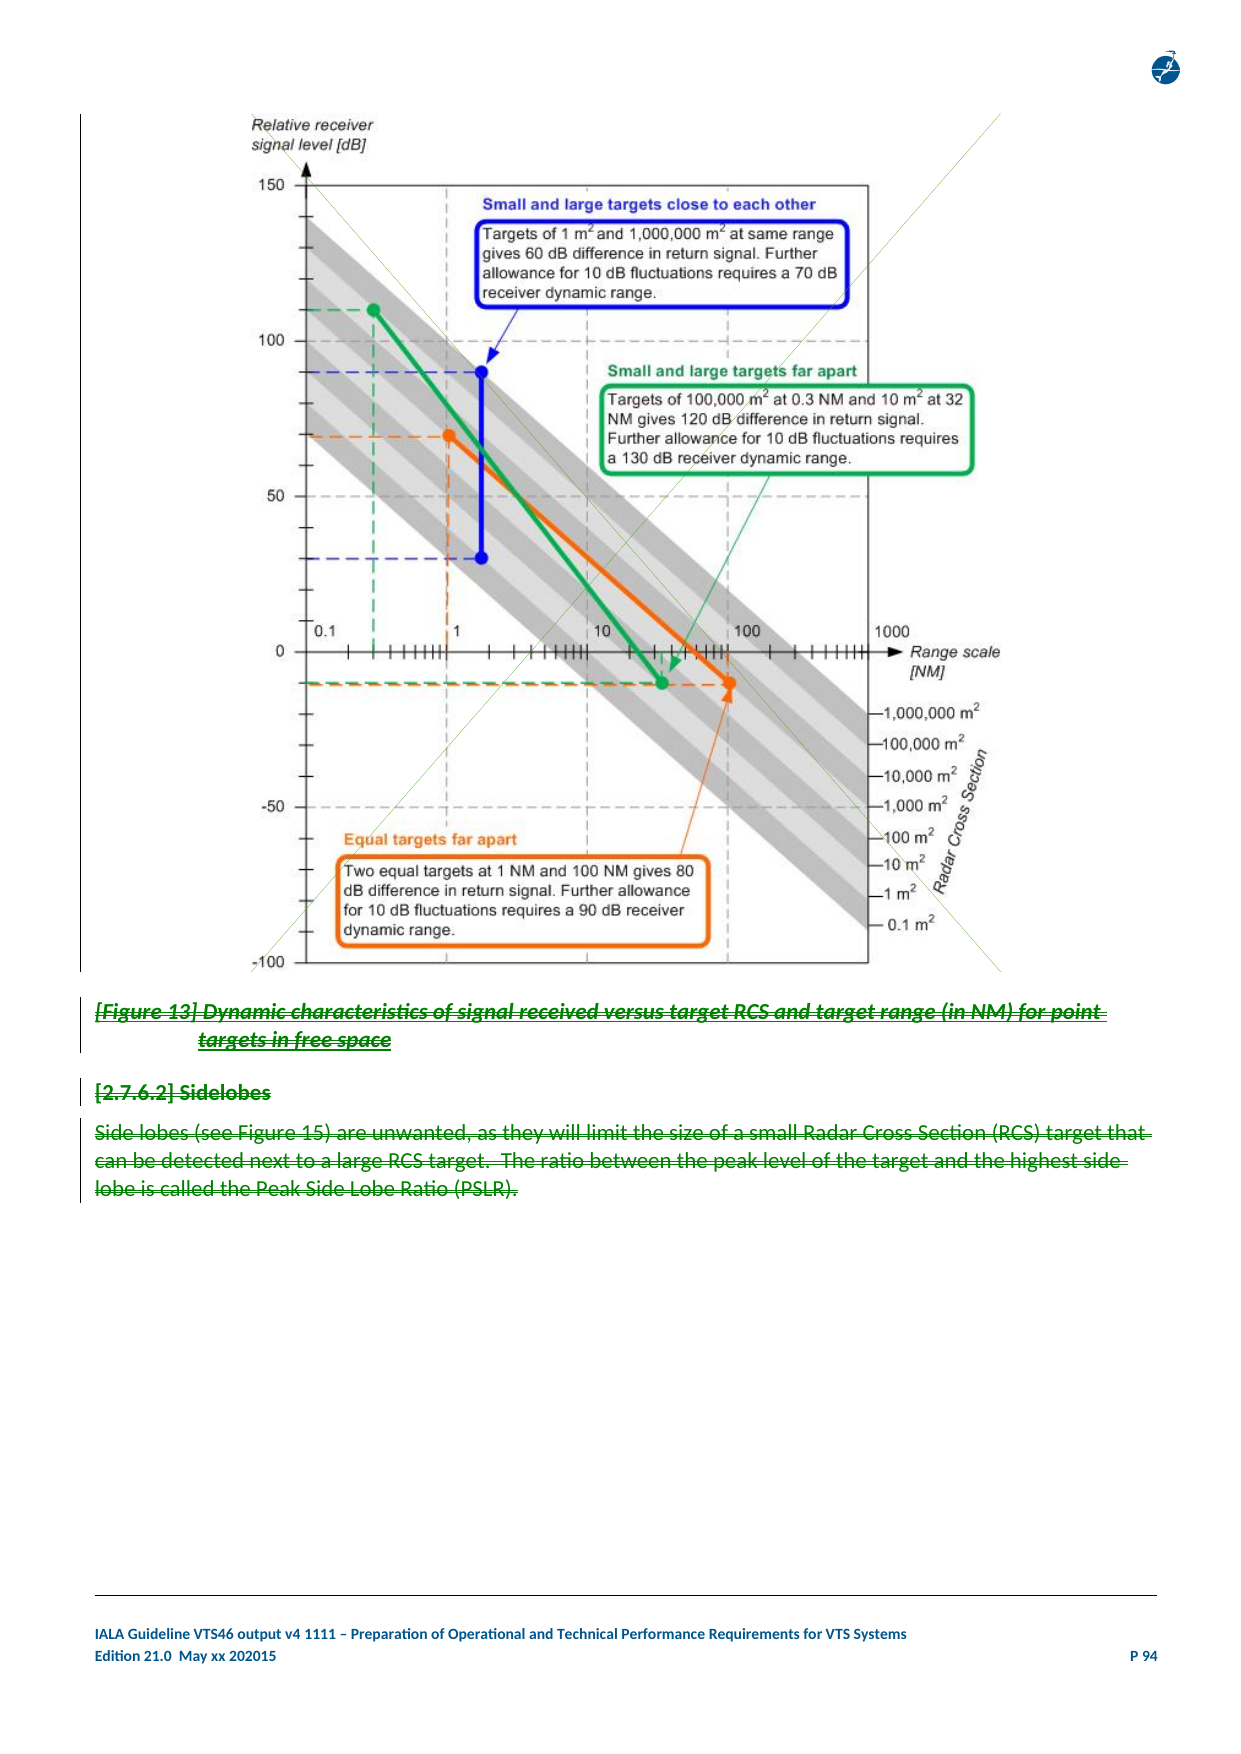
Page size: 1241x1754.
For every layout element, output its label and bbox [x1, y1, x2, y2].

picture [253, 544, 999, 972]
picture [1120, 0, 1239, 119]
picture [251, 115, 625, 970]
picture [252, 113, 1000, 541]
picture [627, 115, 1001, 970]
